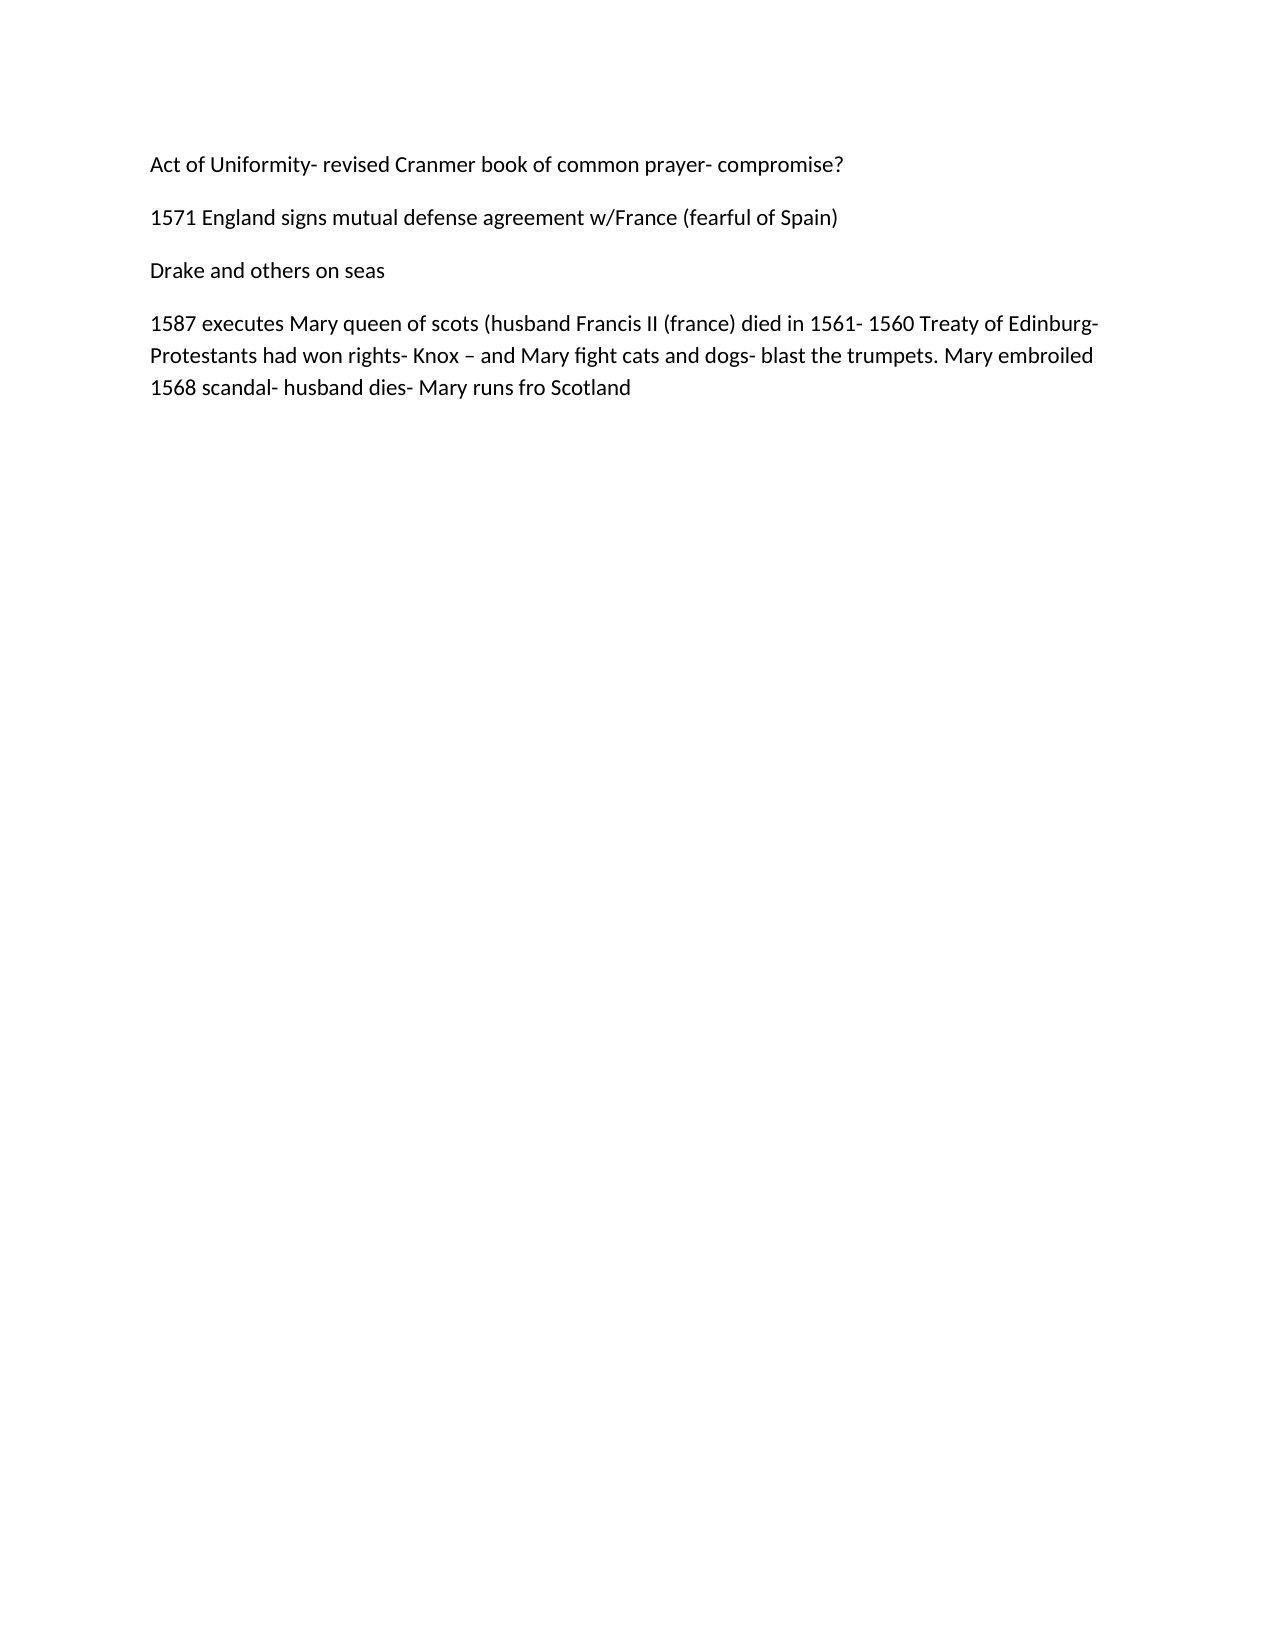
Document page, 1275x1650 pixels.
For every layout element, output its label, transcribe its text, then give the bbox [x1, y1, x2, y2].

text 1571 England signs mutual defense agreement w/France (fearful of Spain) [150, 203, 1125, 231]
text Act of Uniformity- revised Cranmer book of common prayer- compromise? [150, 150, 1125, 178]
text Drake and others on seas [150, 256, 1125, 284]
text 1587 executes Mary queen of scots (husband Francis II (france) died in 1561- 1560 Treaty of Edinburg- Protestants had won rights- Knox – and Mary fight cats and dogs- blast the trumpets. Mary embroiled 1568 scandal- husband dies- Mary runs fro Scotland [150, 309, 1125, 401]
